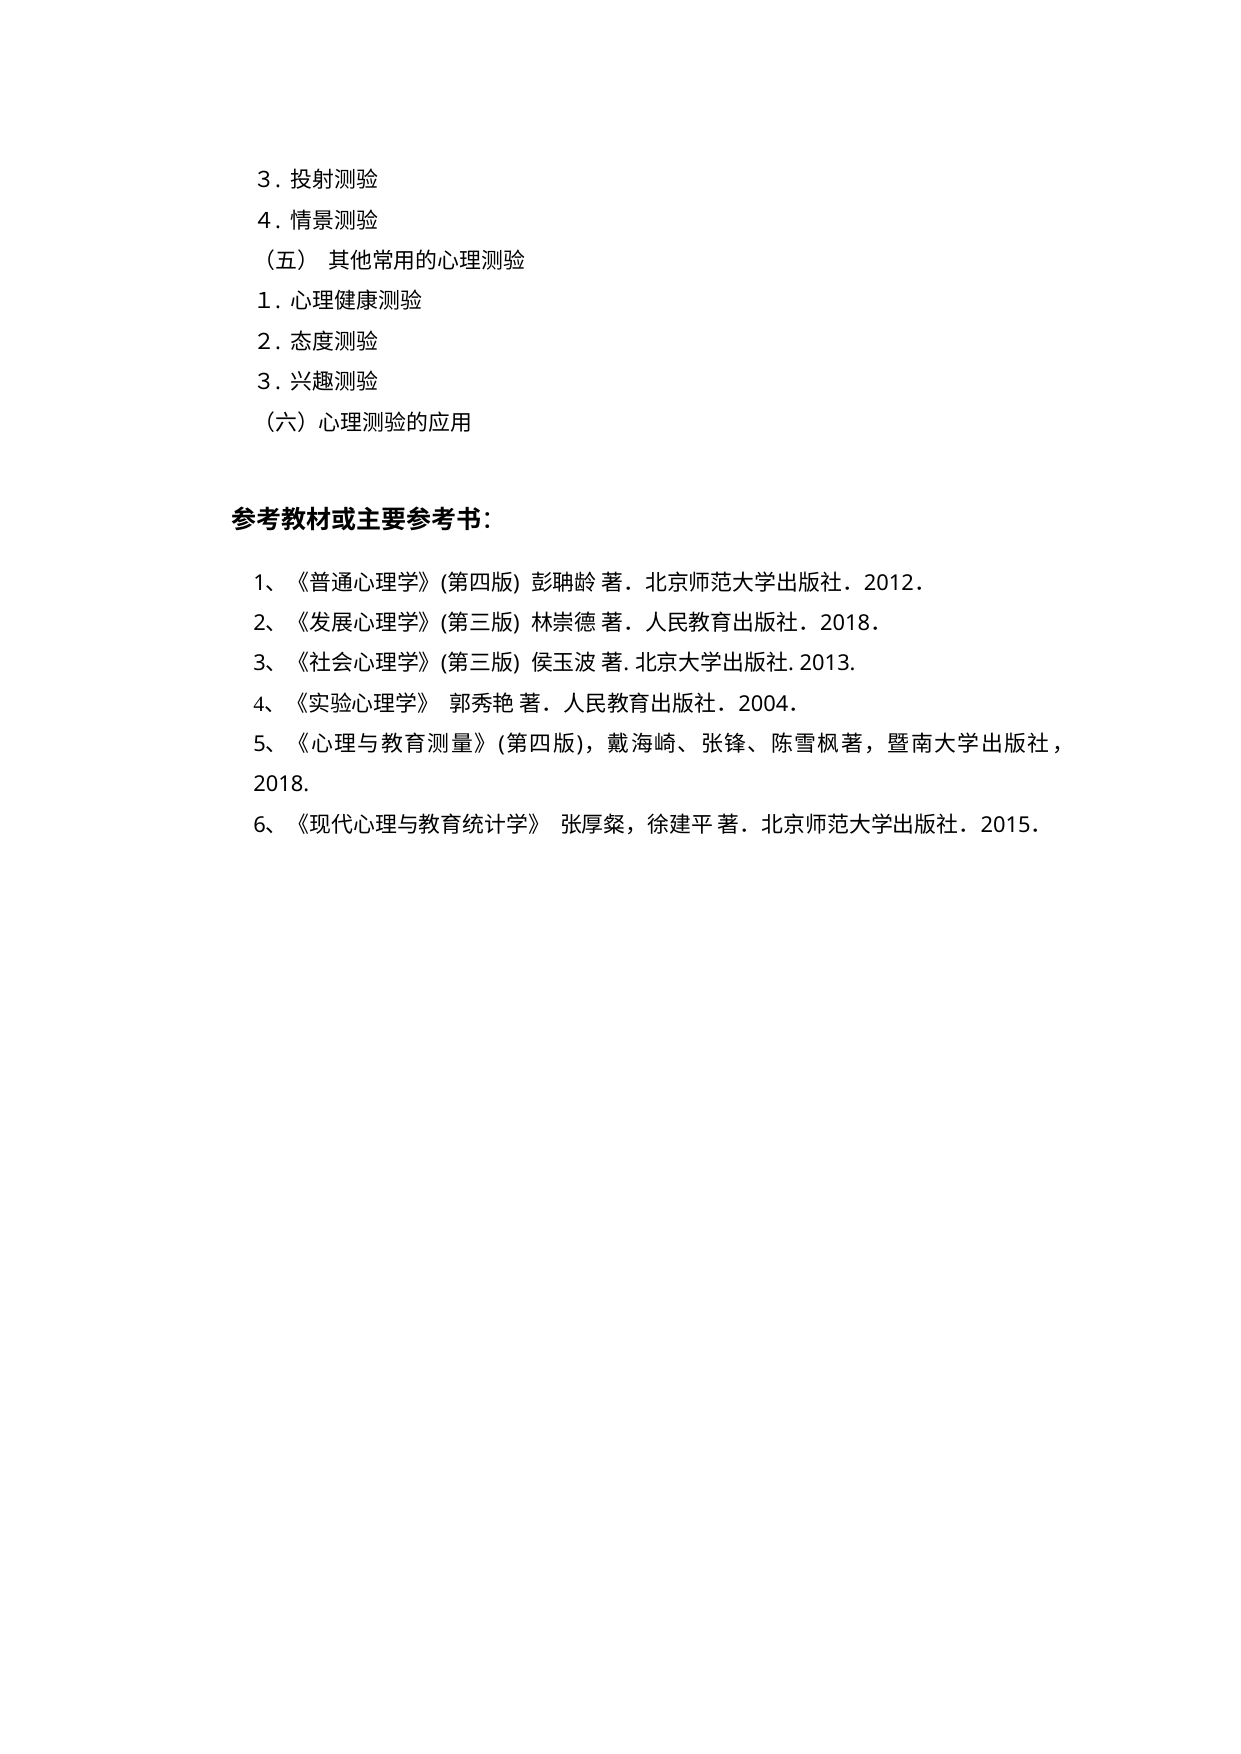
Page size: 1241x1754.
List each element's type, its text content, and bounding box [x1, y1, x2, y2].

list 《社会心理学》(第三版) 侯玉波 著. 北京大学出版社. 2013. [253, 645, 1053, 678]
list 《普通心理学》(第四版) 彭聃龄 著．北京师范大学出版社．2012． [253, 564, 1053, 597]
text 参考教材或主要参考书： [231, 485, 1053, 550]
list 《心理与教育测量》(第四版)，戴海崎、张锋、陈雪枫著，暨南大学出版社，2018. [253, 726, 1053, 799]
list 其他常用的心理测验 [253, 243, 1053, 275]
text （六）心理测验的应用 [253, 404, 1053, 437]
list 态度测验 [253, 324, 1053, 356]
list 《发展心理学》(第三版) 林崇德 著．人民教育出版社．2018． [253, 605, 1053, 637]
list 情景测验 [253, 202, 1053, 235]
list 《现代心理与教育统计学》 张厚粲，徐建平 著．北京师范大学出版社．2015． [253, 806, 1053, 839]
list 心理健康测验 [253, 283, 1053, 316]
list 兴趣测验 [253, 364, 1053, 397]
list 投射测验 [253, 162, 1053, 194]
list 《实验心理学》 郭秀艳 著．人民教育出版社．2004． [253, 686, 1053, 718]
